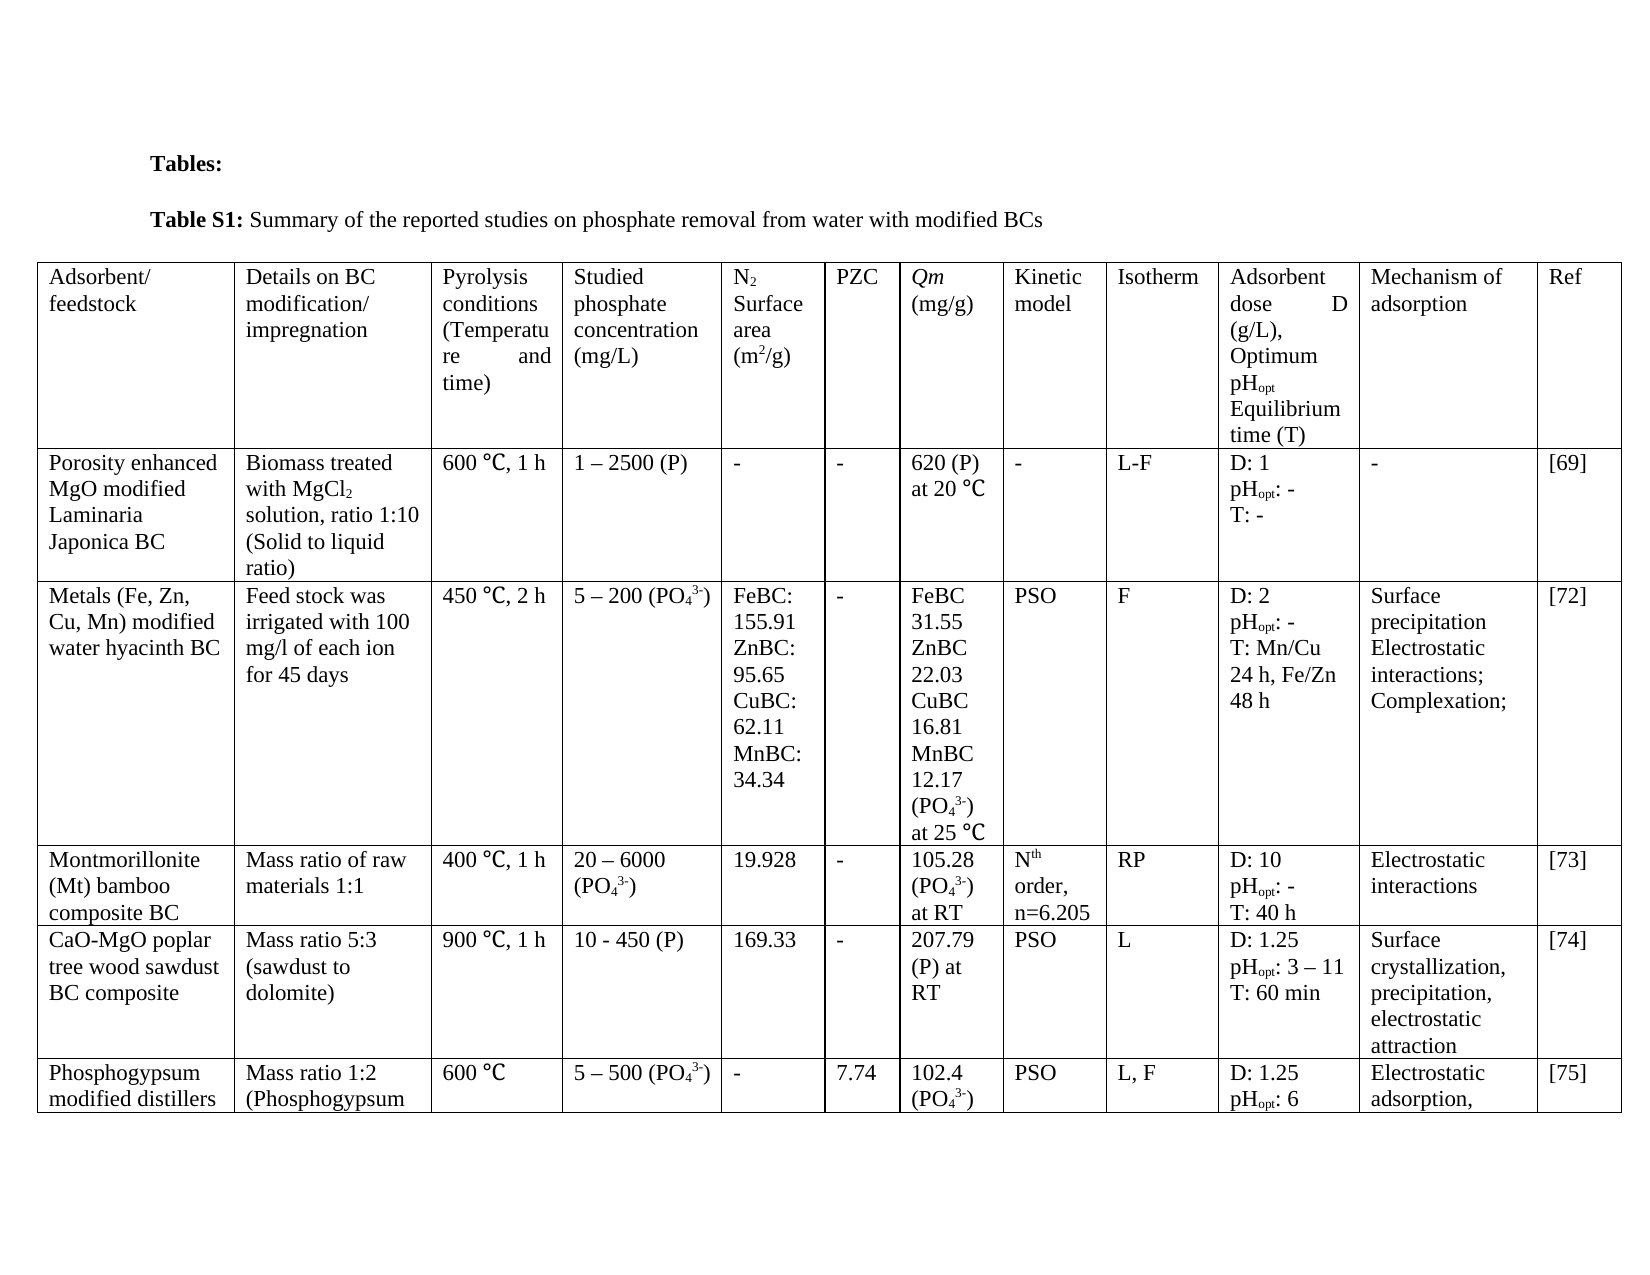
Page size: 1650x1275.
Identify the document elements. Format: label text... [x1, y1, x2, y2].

table_header Adsorbent dose D (g/L), Optimum pHopt Equilibrium time (T) [1219, 263, 1359, 448]
table_cell - [826, 582, 899, 845]
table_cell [901, 1059, 1003, 1112]
table_cell RP [1107, 846, 1218, 925]
table_header Ref [1538, 263, 1621, 448]
table_cell [75] [1538, 1059, 1621, 1112]
table_cell F [1107, 582, 1218, 845]
table_cell L, F [1107, 1059, 1218, 1112]
table_header N2 Surface area (m2/g) [722, 263, 824, 448]
table_cell FeBC 31.55 ZnBC 22.03 CuBC 16.81 MnBC 12.17 (PO43-) at 25 ℃ [901, 582, 1003, 845]
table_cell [38, 1059, 234, 1112]
table_header Kinetic model [1004, 263, 1106, 448]
table_cell 207.79 (P) at RT [901, 926, 1003, 1058]
table_header PZC [826, 263, 899, 448]
table_cell - [826, 449, 899, 581]
table_cell 620 (P) at 20 ℃ [901, 449, 1003, 581]
table_cell D: 1.25 pHopt: 3 – 11 T: 60 min [1219, 926, 1359, 1058]
table_cell 19.928 [722, 846, 824, 925]
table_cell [1360, 1059, 1537, 1112]
table_cell 900 ℃, 1 h [432, 926, 562, 1058]
table_cell - [722, 1059, 824, 1112]
table_header Pyrolysis conditions (Temperature and time) [432, 263, 562, 448]
table_cell Nth order, n=6.205 [1004, 846, 1106, 925]
table_cell FeBC: 155.91 ZnBC: 95.65 CuBC: 62.11 MnBC: 34.34 [722, 582, 824, 845]
table_header Details on BC modification/ impregnation [235, 263, 431, 448]
table_header Isotherm [1107, 263, 1218, 448]
table_cell Electrostatic interactions [1360, 846, 1537, 925]
table_cell 5 – 200 (PO43-) [563, 582, 721, 845]
table_cell PSO [1004, 1059, 1106, 1112]
table_cell - [1004, 449, 1106, 581]
table_cell 20 – 6000 (PO43-) [563, 846, 721, 925]
table_header Studied phosphate concentration (mg/L) [563, 263, 721, 448]
table_cell [73] [1538, 846, 1621, 925]
table_cell Mass ratio of raw materials 1:1 [235, 846, 431, 925]
table_header Qm (mg/g) [901, 263, 1003, 448]
table_cell 1 – 2500 (P) [563, 449, 721, 581]
text Tables: [150, 150, 1500, 176]
table_header Adsorbent/ feedstock [38, 263, 234, 448]
table_cell 400 ℃, 1 h [432, 846, 562, 925]
text Table S1: Summary of the reported studies on phosphate removal from water with modified BCs [150, 206, 1500, 232]
table_cell L [1107, 926, 1218, 1058]
table_cell Metals (Fe, Zn, Cu, Mn) modified water hyacinth BC [38, 582, 234, 845]
table_cell 600 ℃ [432, 1059, 562, 1112]
table_cell [69] [1538, 449, 1621, 581]
table_cell Biomass treated with MgCl2 solution, ratio 1:10 (Solid to liquid ratio) [235, 449, 431, 581]
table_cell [235, 1059, 431, 1112]
table_cell [72] [1538, 582, 1621, 845]
table_cell Surface precipitation Electrostatic interactions; Complexation; [1360, 582, 1537, 845]
table_cell 105.28 (PO43-) at RT [901, 846, 1003, 925]
table_cell - [826, 926, 899, 1058]
table_cell Montmorillonite (Mt) bamboo composite BC [38, 846, 234, 925]
table_cell Surface crystallization, precipitation, electrostatic attraction [1360, 926, 1537, 1058]
table_cell - [1360, 449, 1537, 581]
table_cell PSO [1004, 582, 1106, 845]
table_cell [74] [1538, 926, 1621, 1058]
table_cell L-F [1107, 449, 1218, 581]
table_cell 5 – 500 (PO43-) [563, 1059, 721, 1112]
table_cell - [826, 846, 899, 925]
table_cell 600 ℃, 1 h [432, 449, 562, 581]
table_cell 7.74 [826, 1059, 899, 1112]
table_cell - [722, 449, 824, 581]
table_cell 10 - 450 (P) [563, 926, 721, 1058]
table_cell PSO [1004, 926, 1106, 1058]
table_cell D: 2 pHopt: - T: Mn/Cu 24 h, Fe/Zn 48 h [1219, 582, 1359, 845]
table_header Mechanism of adsorption [1360, 263, 1537, 448]
table_cell Mass ratio 5:3 (sawdust to dolomite) [235, 926, 431, 1058]
table_cell Porosity enhanced MgO modified Laminaria Japonica BC [38, 449, 234, 581]
table_cell 169.33 [722, 926, 824, 1058]
table_cell 450 ℃, 2 h [432, 582, 562, 845]
table_cell Feed stock was irrigated with 100 mg/l of each ion for 45 days [235, 582, 431, 845]
table_cell CaO-MgO poplar tree wood sawdust BC composite [38, 926, 234, 1058]
table_cell D: 10 pHopt: - T: 40 h [1219, 846, 1359, 925]
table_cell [1219, 1059, 1359, 1112]
table_cell D: 1 pHopt: - T: - [1219, 449, 1359, 581]
